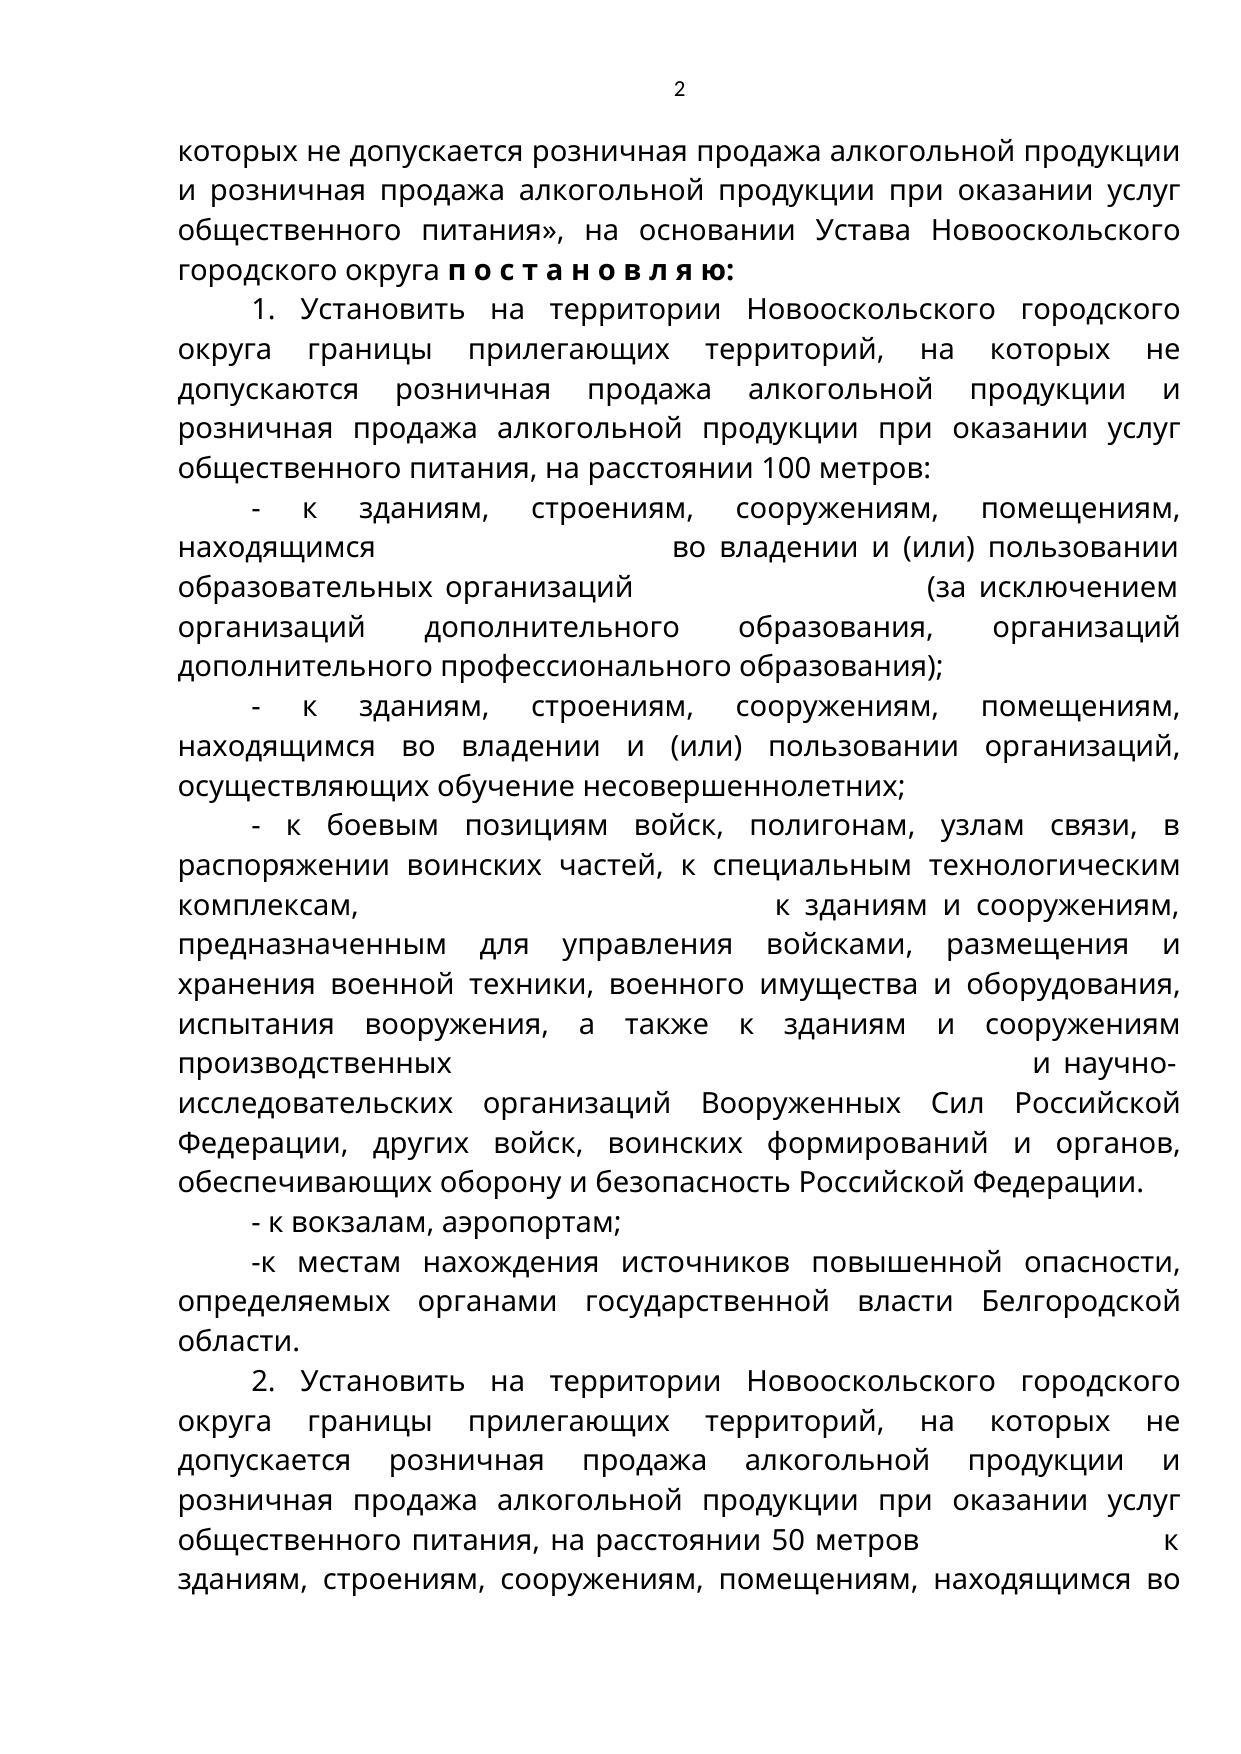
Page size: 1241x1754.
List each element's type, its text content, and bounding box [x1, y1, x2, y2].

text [177, 130, 1181, 288]
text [177, 1360, 1181, 1598]
text -к местам нахождения источников повышенной опасности, определяемых органами государственной власти Белгородской области. [177, 1241, 1181, 1360]
text 1. Установить на территории Новооскольского городского округа границы прилегающих территорий, на которых не допускаются розничная продажа алкогольной продукции и розничная продажа алкогольной продукции при оказании услуг общественного питания, на расстоянии 100 метров: [177, 288, 1181, 487]
text - к зданиям, строениям, сооружениям, помещениям, находящимся во владении и (или) пользовании образовательных организаций (за исключением организаций дополнительного образования, организаций дополнительного профессионального образования); [177, 487, 1181, 685]
text - к вокзалам, аэропортам; [177, 1201, 1181, 1241]
text - к боевым позициям войск, полигонам, узлам связи, в распоряжении воинских частей, к специальным технологическим комплексам, к зданиям и сооружениям, предназначенным для управления войсками, размещения и хранения военной техники, военного имущества и оборудования, испытания вооружения, а также к зданиям и сооружениям производственных и научно-исследовательских организаций Вооруженных Сил Российской Федерации, других войск, воинских формирований и органов, обеспечивающих оборону и безопасность Российской Федерации. [177, 804, 1181, 1201]
text - к зданиям, строениям, сооружениям, помещениям, находящимся во владении и (или) пользовании организаций, осуществляющих обучение несовершеннолетних; [177, 685, 1181, 804]
